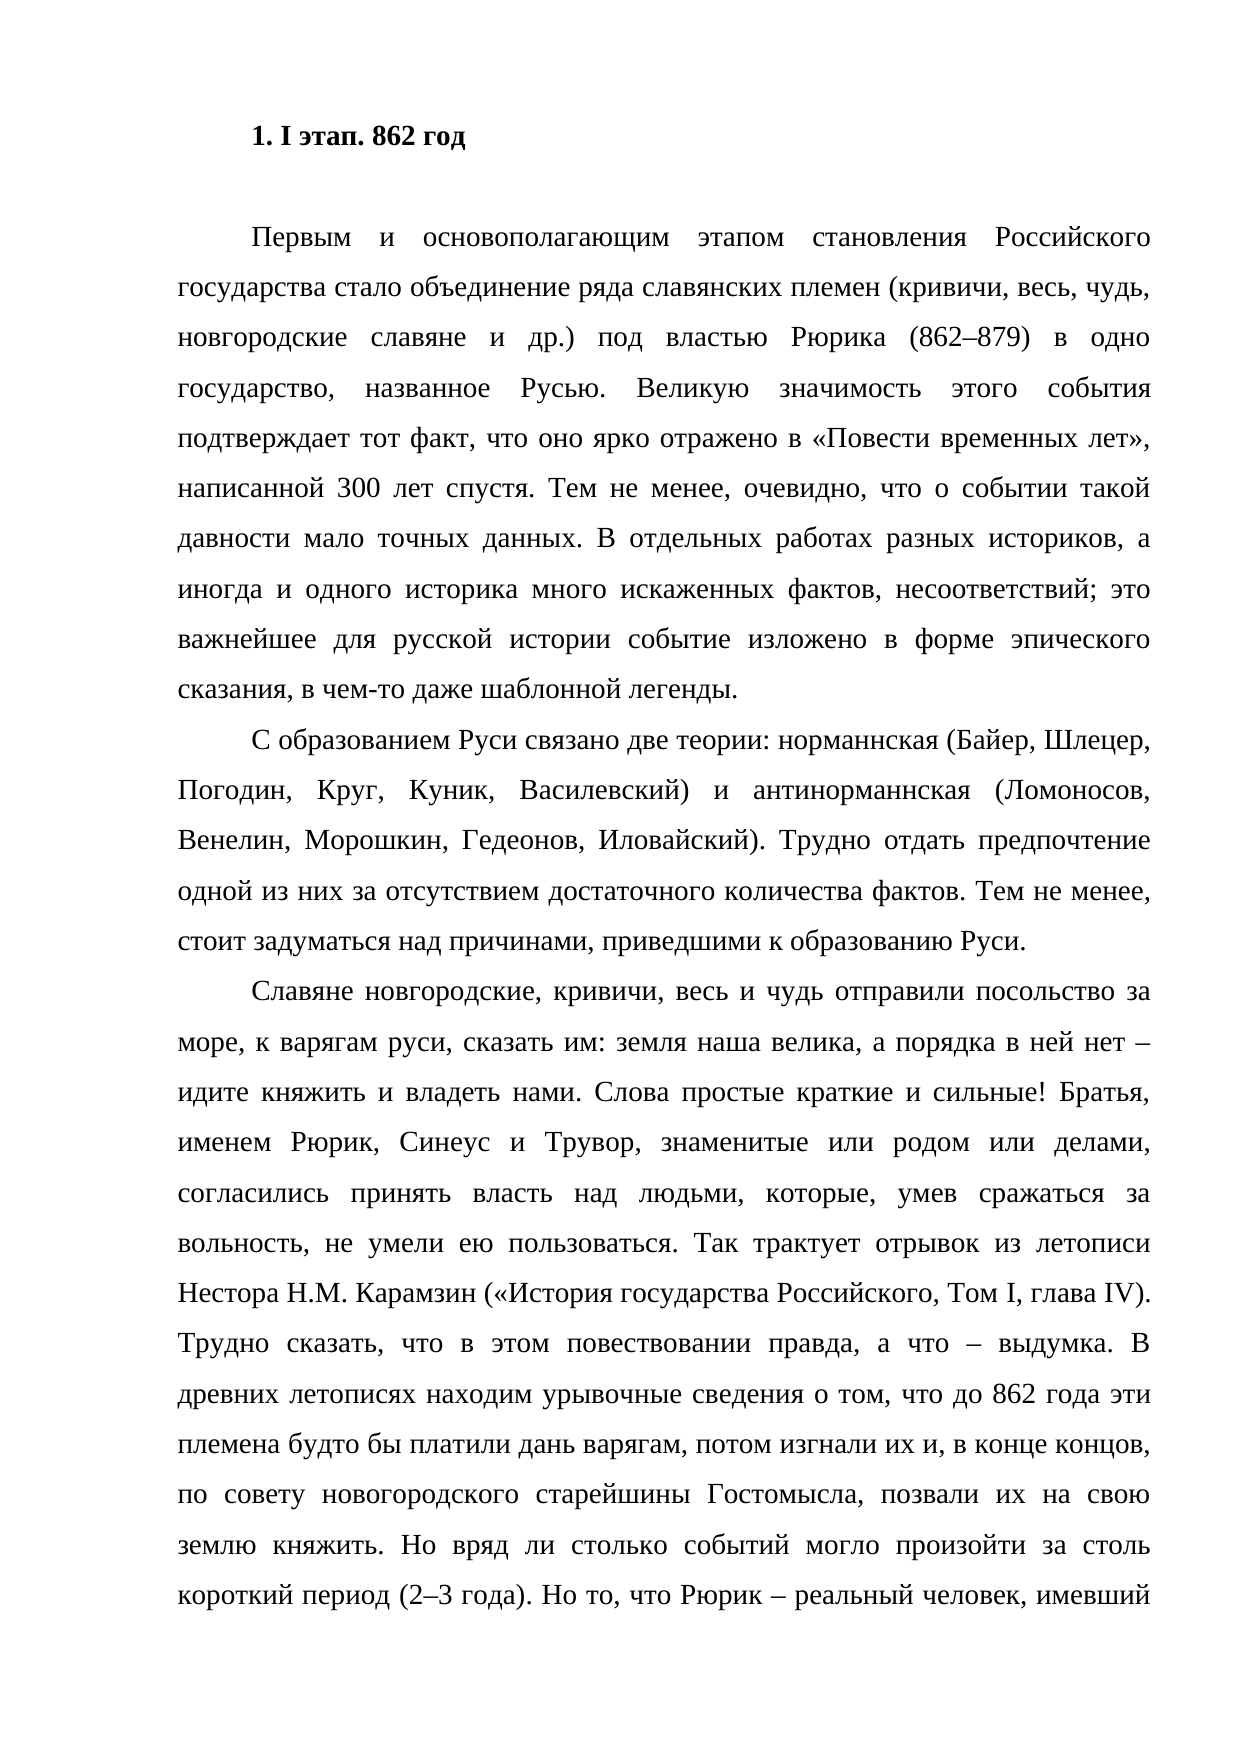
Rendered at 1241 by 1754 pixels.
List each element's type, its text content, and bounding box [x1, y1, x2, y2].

text С образованием Руси связано две теории: норманнская (Байер, Шлецер, Погодин, Круг, Куник, Василевский) и антинорманнская (Ломоносов, Венелин, Морошкин, Гедеонов, Иловайский). Трудно отдать предпочтение одной из них за отсутствием достаточного количества фактов. Тем не менее, стоит задуматься над причинами, приведшими к образованию Руси. [177, 722, 1152, 957]
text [177, 973, 1152, 1611]
text Первым и основополагающим этапом становления Российского государства стало объединение ряда славянских племен (кривичи, весь, чудь, новгородские славяне и др.) под властью Рюрика (862–879) в одно государство, названное Русью. Великую значимость этого события подтверждает тот факт, что оно ярко отражено в «Повести временных лет», написанной 300 лет спустя. Тем не менее, очевидно, что о событии такой давности мало точных данных. В отдельных работах разных историков, а иногда и одного историка много искаженных фактов, несоответствий; это важнейшее для русской истории событие изложено в форме эпического сказания, в чем-то даже шаблонной легенды. [177, 219, 1152, 705]
text 1. I этап. 862 год [177, 118, 1152, 152]
